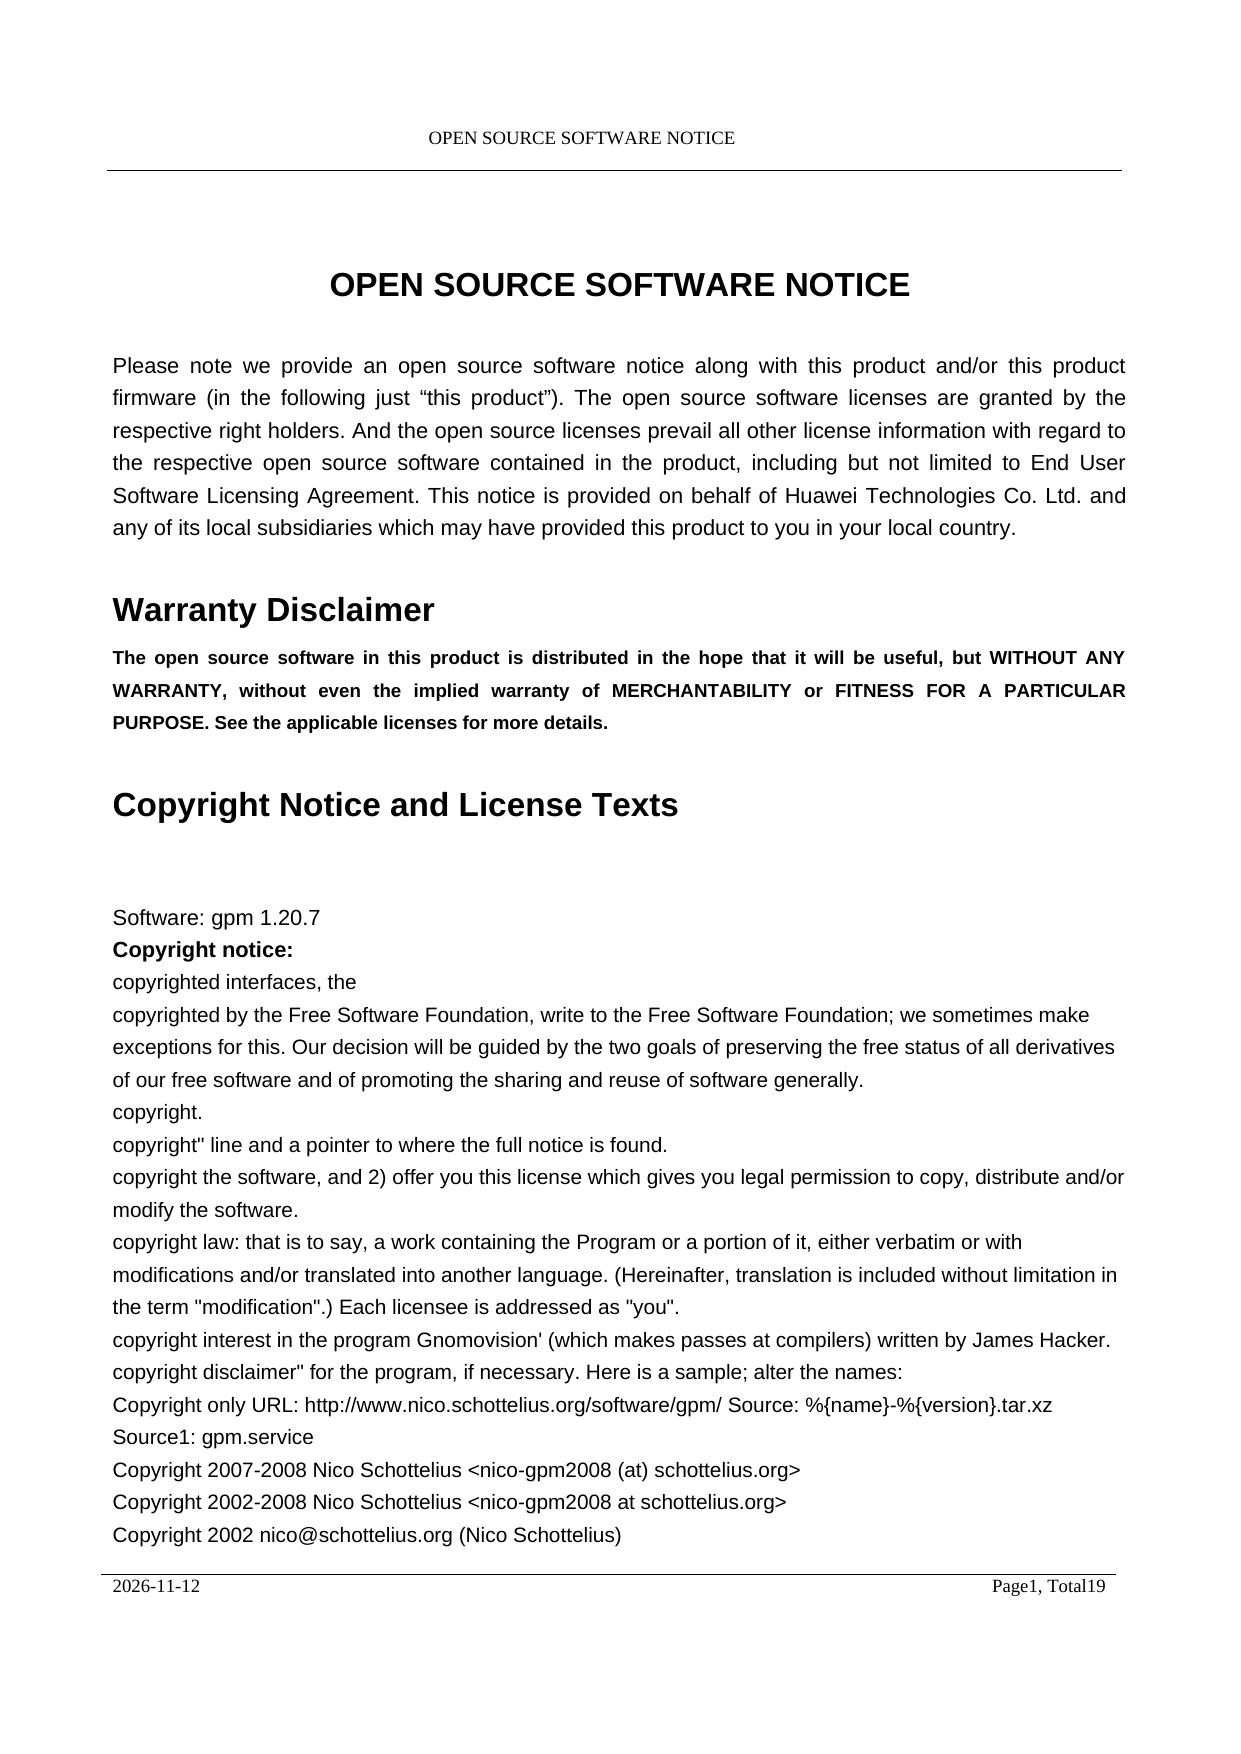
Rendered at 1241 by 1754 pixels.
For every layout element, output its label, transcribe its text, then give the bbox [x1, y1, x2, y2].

text Warranty Disclaimer [112, 576, 1128, 641]
text copyright disclaimer" for the program, if necessary. Here is a sample; alter the names: [112, 1356, 1128, 1388]
text The open source software in this product is distributed in the hope that it will be useful, but WITHOUT ANY WARRANTY, without even the implied warranty of MERCHANTABILITY or FITNESS FOR A PARTICULAR PURPOSE. See the applicable licenses for more details. [112, 641, 1128, 739]
text Copyright notice: [112, 933, 1128, 966]
text copyright" line and a pointer to where the full notice is found. [112, 1128, 1128, 1161]
text copyright. [112, 1096, 1128, 1128]
text copyrighted by the Free Software Foundation, write to the Free Software Foundation; we sometimes make exceptions for this. Our decision will be guided by the two goals of preserving the free status of all derivatives of our free software and of promoting the sharing and reuse of software generally. [112, 998, 1128, 1096]
text Copyright Notice and License Texts [112, 771, 1128, 836]
text copyright the software, and 2) offer you this license which gives you legal permission to copy, distribute and/or modify the software. [112, 1161, 1128, 1226]
text Software: gpm 1.20.7 [112, 901, 1128, 933]
text copyright law: that is to say, a work containing the Program or a portion of it, either verbatim or with modifications and/or translated into another language. (Hereinafter, translation is included without limitation in the term "modification".) Each licensee is addressed as "you". [112, 1226, 1128, 1323]
text Please note we provide an open source software notice along with this product and/or this product firmware (in the following just “this product”). The open source software licenses are granted by the respective right holders. And the open source licenses prevail all other license information with regard to the respective open source software contained in the product, including but not limited to End User Software Licensing Agreement. This notice is provided on behalf of Huawei Technologies Co. Ltd. and any of its local subsidiaries which may have provided this product to you in your local country. [112, 349, 1128, 544]
text Copyright only URL: http://www.nico.schottelius.org/software/gpm/ Source: %{name}-%{version}.tar.xz Source1: gpm.service [112, 1388, 1128, 1453]
text OPEN SOURCE SOFTWARE NOTICE [112, 251, 1128, 316]
text Copyright 2002-2008 Nico Schottelius <nico-gpm2008 at schottelius.org> [112, 1486, 1128, 1518]
text Copyright 2002 nico@schottelius.org (Nico Schottelius) [112, 1518, 1128, 1551]
text Copyright 2007-2008 Nico Schottelius <nico-gpm2008 (at) schottelius.org> [112, 1453, 1128, 1486]
text copyrighted interfaces, the [112, 966, 1128, 998]
text copyright interest in the program Gnomovision' (which makes passes at compilers) written by James Hacker. [112, 1323, 1128, 1356]
